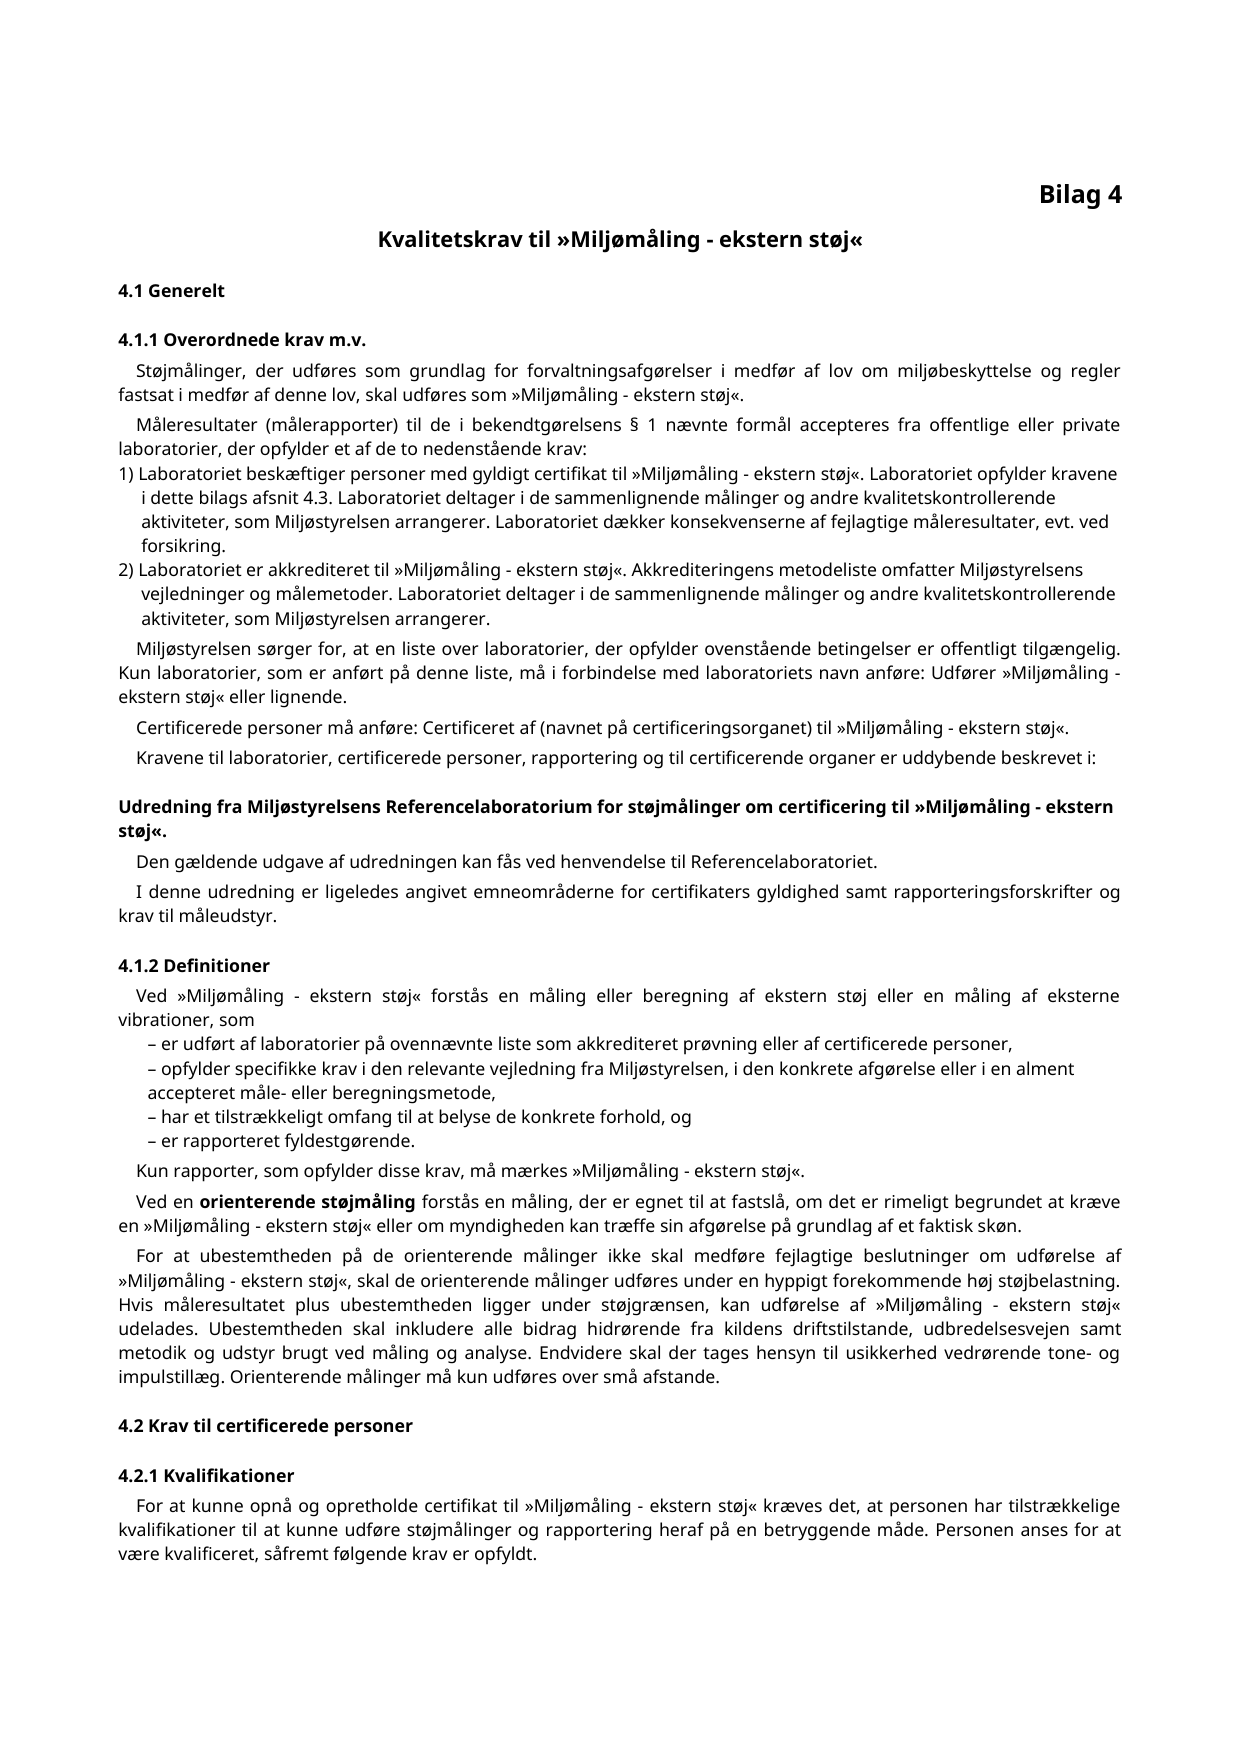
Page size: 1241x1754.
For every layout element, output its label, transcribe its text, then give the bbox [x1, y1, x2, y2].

text Certificerede personer må anføre: Certificeret af (navnet på certificeringsorganet) til »Miljømåling - ekstern støj«. [118, 715, 1122, 739]
text 4.1 Generelt [118, 278, 1122, 303]
text 4.1.2 Definitioner [118, 953, 1122, 977]
text For at kunne opnå og opretholde certifikat til »Miljømåling - ekstern støj« kræves det, at personen har tilstrækkelige kvalifikationer til at kunne udføre støjmålinger og rapportering heraf på en betryggende måde. Personen anses for at være kvalificeret, såfremt følgende krav er opfyldt. [118, 1493, 1122, 1566]
text Kun rapporter, som opfylder disse krav, må mærkes »Miljømåling - ekstern støj«. [118, 1159, 1122, 1183]
text I denne udredning er ligeledes angivet emneområderne for certifikaters gyldighed samt rapporteringsforskrifter og krav til måleudstyr. [118, 880, 1122, 928]
text Udredning fra Miljøstyrelsens Referencelaboratorium for støjmålinger om certificering til »Miljømåling - ekstern støj«. [118, 795, 1122, 843]
text Støjmålinger, der udføres som grundlag for forvaltningsafgørelser i medfør af lov om miljøbeskyttelse og regler fastsat i medfør af denne lov, skal udføres som »Miljømåling - ekstern støj«. [118, 358, 1122, 406]
list – er rapporteret fyldestgørende. [147, 1128, 1122, 1153]
text For at ubestemtheden på de orienterende målinger ikke skal medføre fejlagtige beslutninger om udførelse af »Miljømåling - ekstern støj«, skal de orienterende målinger udføres under en hyppigt forekommende høj støjbelastning. Hvis måleresultatet plus ubestemtheden ligger under støjgrænsen, kan udførelse af »Miljømåling - ekstern støj« udelades. Ubestemtheden skal inkludere alle bidrag hidrørende fra kildens driftstilstande, udbredelsesvejen samt metodik og udstyr brugt ved måling og analyse. Endvidere skal der tages hensyn til usikkerhed vedrørende tone- og impulstillæg. Orienterende målinger må kun udføres over små afstande. [118, 1244, 1122, 1389]
text Måleresultater (målerapporter) til de i bekendtgørelsens § 1 nævnte formål accepteres fra offentlige eller private laboratorier, der opfylder et af de to nedenstående krav: [118, 413, 1122, 461]
text Ved »Miljømåling - ekstern støj« forstås en måling eller beregning af ekstern støj eller en måling af eksterne vibrationer, som [118, 983, 1122, 1032]
text Miljøstyrelsen sørger for, at en liste over laboratorier, der opfylder ovenstående betingelser er offentligt tilgængelig. Kun laboratorier, som er anført på denne liste, må i forbindelse med laboratoriets navn anføre: Udfører »Miljømåling - ekstern støj« eller lignende. [118, 636, 1122, 709]
text 4.2 Krav til certificerede personer [118, 1414, 1122, 1438]
text Kravene til laboratorier, certificerede personer, rapportering og til certificerende organer er uddybende beskrevet i: [118, 746, 1122, 770]
text 1) Laboratoriet beskæftiger personer med gyldigt certifikat til »Miljømåling - ekstern støj«. Laboratoriet opfylder kravene i dette bilags afsnit 4.3. Laboratoriet deltager i de sammenlignende målinger og andre kvalitetskontrollerende aktiviteter, som Miljøstyrelsen arrangerer. Laboratoriet dækker konsekvenserne af fejlagtige måleresultater, evt. ved forsikring. [118, 461, 1122, 558]
list – opfylder specifikke krav i den relevante vejledning fra Miljøstyrelsen, i den konkrete afgørelse eller i en alment accepteret måle- eller beregningsmetode, [147, 1056, 1122, 1104]
list – har et tilstrækkeligt omfang til at belyse de konkrete forhold, og [147, 1104, 1122, 1128]
text Den gældende udgave af udredningen kan fås ved henvendelse til Referencelaboratoriet. [118, 849, 1122, 873]
text Kvalitetskrav til »Miljømåling - ekstern støj« [118, 224, 1122, 253]
text 4.2.1 Kvalifikationer [118, 1463, 1122, 1487]
text Ved en orienterende støjmåling forstås en måling, der er egnet til at fastslå, om det er rimeligt begrundet at kræve en »Miljømåling - ekstern støj« eller om myndigheden kan træffe sin afgørelse på grundlag af et faktisk skøn. [118, 1189, 1122, 1238]
list – er udført af laboratorier på ovennævnte liste som akkrediteret prøvning eller af certificerede personer, [147, 1032, 1122, 1056]
text Bilag 4 [118, 177, 1122, 211]
text 4.1.1 Overordnede krav m.v. [118, 328, 1122, 352]
text 2) Laboratoriet er akkrediteret til »Miljømåling - ekstern støj«. Akkrediteringens metodeliste omfatter Miljøstyrelsens vejledninger og målemetoder. Laboratoriet deltager i de sammenlignende målinger og andre kvalitetskontrollerende aktiviteter, som Miljøstyrelsen arrangerer. [118, 558, 1122, 630]
